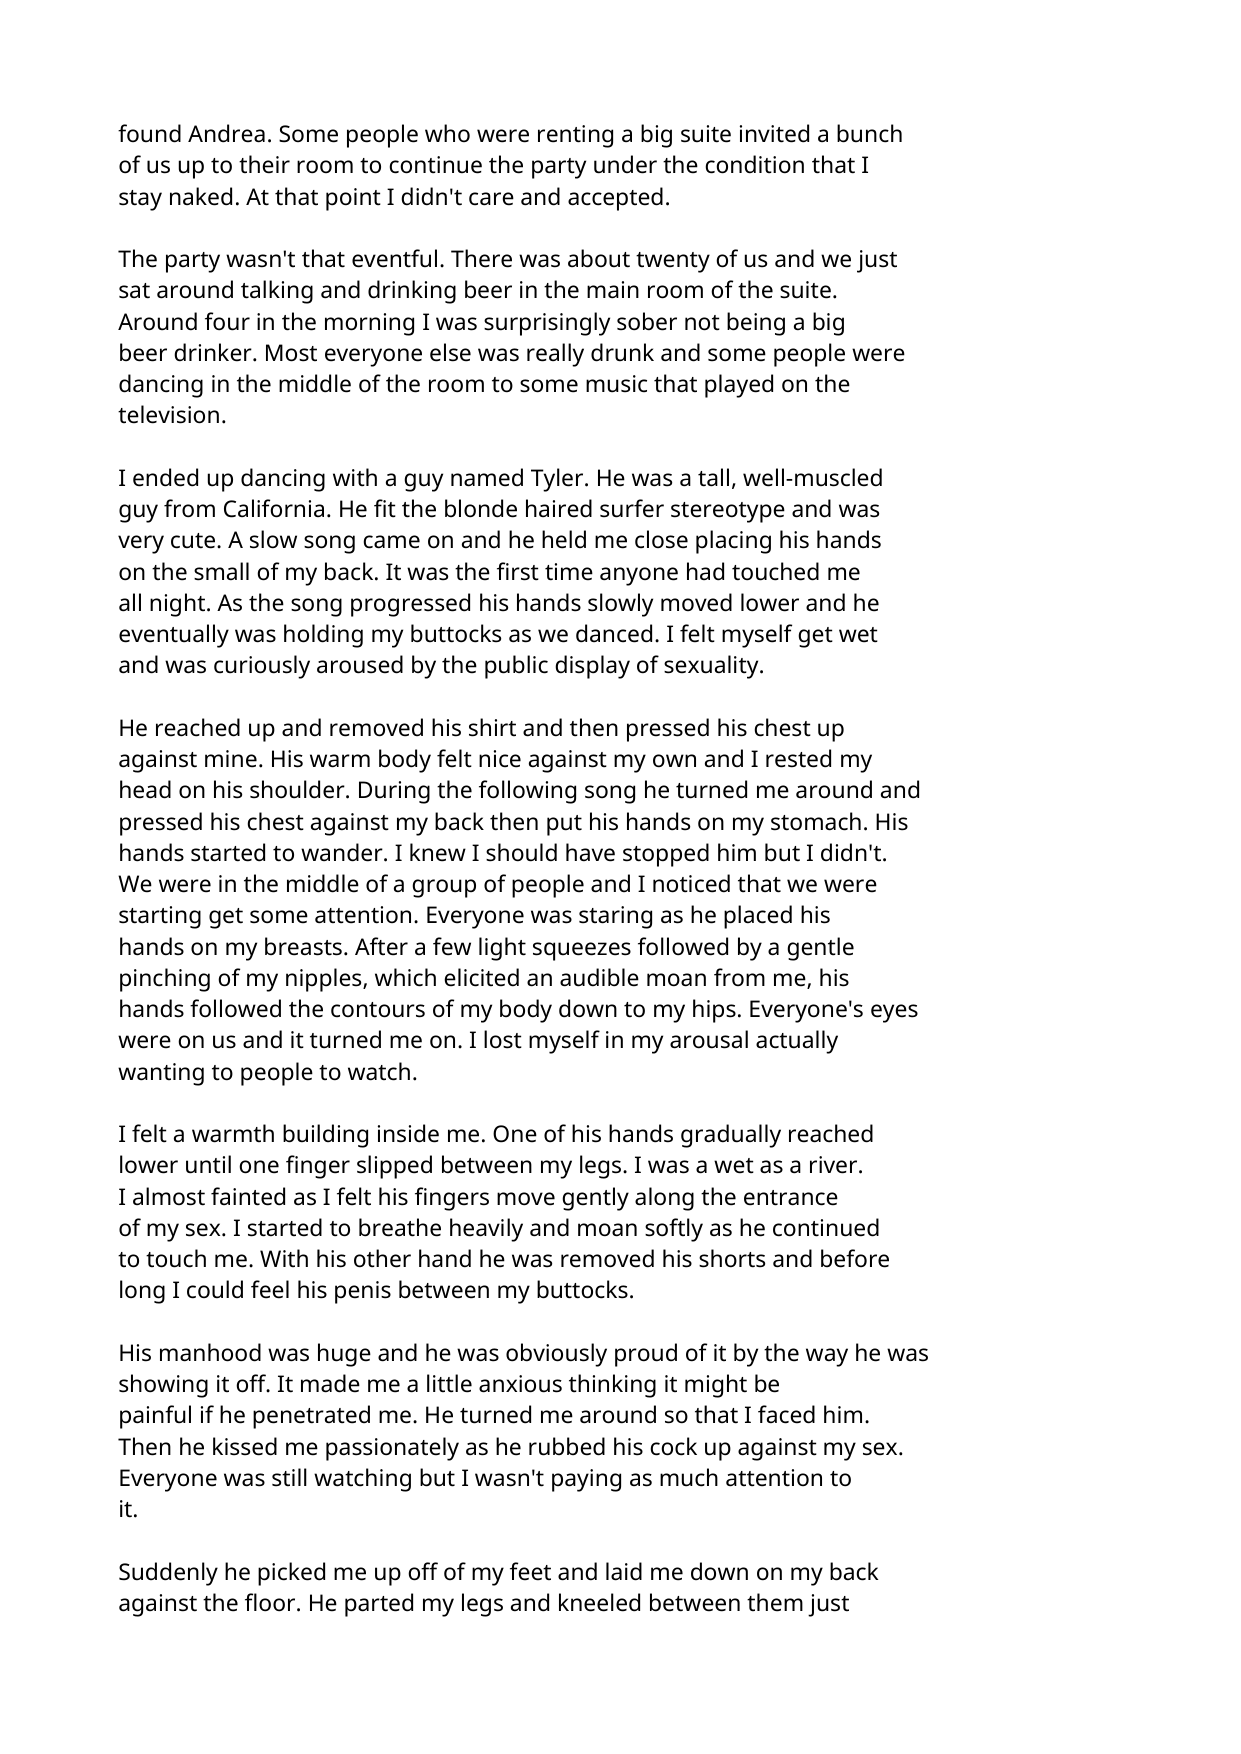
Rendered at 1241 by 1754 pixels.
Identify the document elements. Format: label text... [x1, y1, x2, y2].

text stay naked. At that point I didn't care and accepted. [118, 181, 1122, 212]
text of my sex. I started to breathe heavily and moan softly as he continued [118, 1212, 1122, 1243]
text He reached up and removed his shirt and then pressed his chest up [118, 712, 1122, 743]
text pinching of my nipples, which elicited an audible moan from me, his [118, 962, 1122, 993]
text long I could feel his penis between my buttocks. [118, 1274, 1122, 1306]
text eventually was holding my buttocks as we danced. I felt myself get wet [118, 618, 1122, 649]
text The party wasn't that eventful. There was about twenty of us and we just [118, 243, 1122, 274]
text pressed his chest against my back then put his hands on my stomach. His [118, 806, 1122, 837]
text found Andrea. Some people who were renting a big suite invited a bunch [118, 118, 1122, 149]
text Around four in the morning I was surprisingly sober not being a big [118, 306, 1122, 337]
text beer drinker. Most everyone else was really drunk and some people were [118, 337, 1122, 368]
text to touch me. With his other hand he was removed his shorts and before [118, 1243, 1122, 1274]
text very cute. A slow song came on and he held me close placing his hands [118, 524, 1122, 556]
text I felt a warmth building inside me. One of his hands gradually reached [118, 1118, 1122, 1149]
text it. [118, 1493, 1122, 1524]
text against mine. His warm body felt nice against my own and I rested my [118, 743, 1122, 774]
text and was curiously aroused by the public display of sexuality. [118, 649, 1122, 681]
text His manhood was huge and he was obviously proud of it by the way he was [118, 1337, 1122, 1368]
text hands on my breasts. After a few light squeezes followed by a gentle [118, 931, 1122, 962]
text hands started to wander. I knew I should have stopped him but I didn't. [118, 837, 1122, 868]
text painful if he penetrated me. He turned me around so that I faced him. [118, 1399, 1122, 1431]
text Everyone was still watching but I wasn't paying as much attention to [118, 1462, 1122, 1493]
text guy from California. He fit the blonde haired surfer stereotype and was [118, 493, 1122, 524]
text of us up to their room to continue the party under the condition that I [118, 149, 1122, 181]
text showing it off. It made me a little anxious thinking it might be [118, 1368, 1122, 1399]
text Then he kissed me passionately as he rubbed his cock up against my sex. [118, 1431, 1122, 1462]
text television. [118, 399, 1122, 431]
text We were in the middle of a group of people and I noticed that we were [118, 868, 1122, 899]
text on the small of my back. It was the first time anyone had touched me [118, 556, 1122, 587]
text against the floor. He parted my legs and kneeled between them just [118, 1587, 1122, 1618]
text starting get some attention. Everyone was staring as he placed his [118, 899, 1122, 931]
text all night. As the song progressed his hands slowly moved lower and he [118, 587, 1122, 618]
text lower until one finger slipped between my legs. I was a wet as a river. [118, 1149, 1122, 1181]
text were on us and it turned me on. I lost myself in my arousal actually [118, 1024, 1122, 1056]
text dancing in the middle of the room to some music that played on the [118, 368, 1122, 399]
text I almost fainted as I felt his fingers move gently along the entrance [118, 1181, 1122, 1212]
text wanting to people to watch. [118, 1056, 1122, 1087]
text hands followed the contours of my body down to my hips. Everyone's eyes [118, 993, 1122, 1024]
text sat around talking and drinking beer in the main room of the suite. [118, 274, 1122, 306]
text I ended up dancing with a guy named Tyler. He was a tall, well-muscled [118, 462, 1122, 493]
text Suddenly he picked me up off of my feet and laid me down on my back [118, 1556, 1122, 1587]
text head on his shoulder. During the following song he turned me around and [118, 774, 1122, 806]
